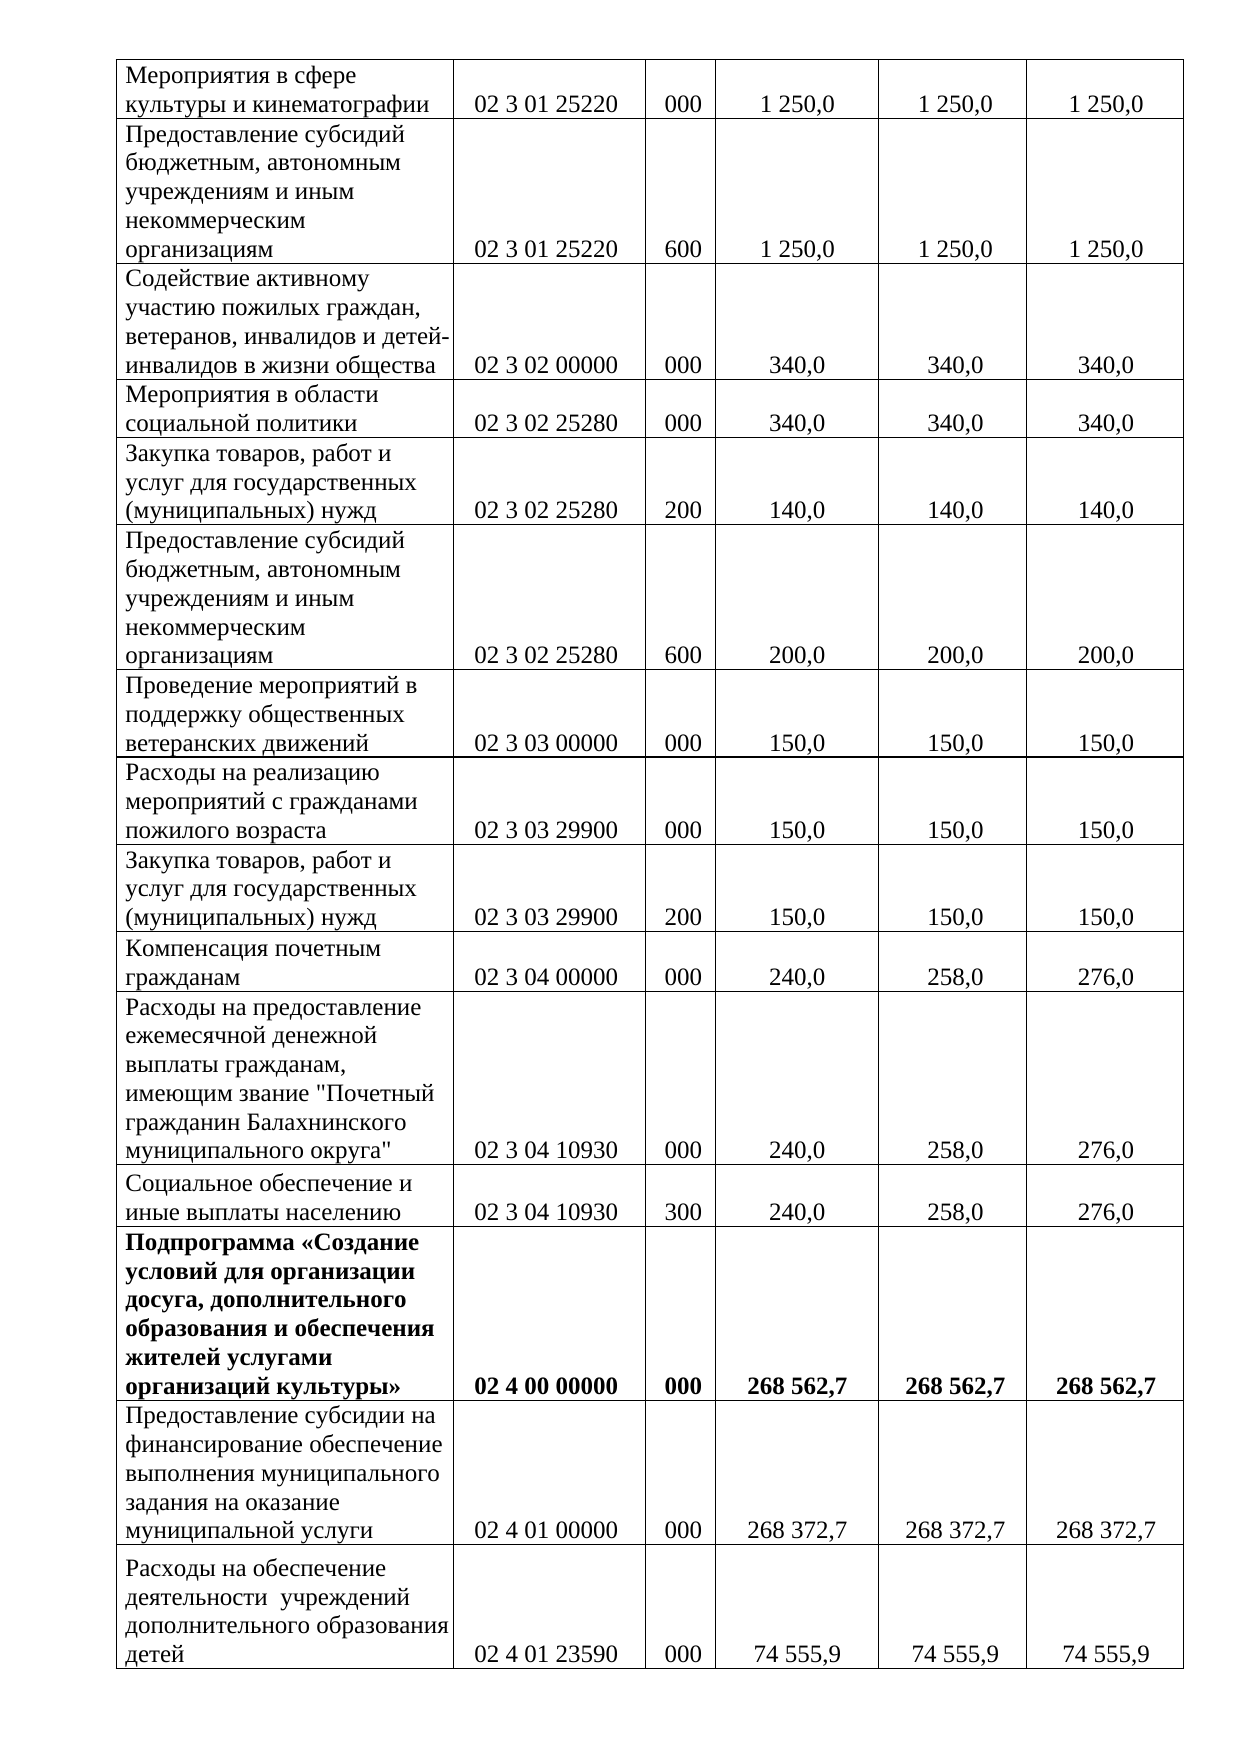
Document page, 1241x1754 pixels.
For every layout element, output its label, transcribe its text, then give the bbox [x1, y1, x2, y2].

table_cell 276,0 [1027, 992, 1183, 1164]
table_cell 340,0 [879, 264, 1026, 378]
table_cell 02 3 01 25220 [454, 119, 645, 262]
table_cell 02 3 03 00000 [454, 670, 645, 756]
table_cell 02 3 04 10930 [454, 992, 645, 1164]
table_cell 200,0 [879, 525, 1026, 669]
table_cell 140,0 [1027, 438, 1183, 524]
table_cell Мероприятия в области социальной политики [117, 380, 453, 437]
table_cell 258,0 [879, 992, 1026, 1164]
table_cell 74 555,9 [879, 1545, 1026, 1668]
table_cell 268 562,7 [1027, 1227, 1183, 1399]
table_cell Закупка товаров, работ и услуг для государственных (муниципальных) нужд [117, 845, 453, 931]
table_cell 276,0 [1027, 932, 1183, 991]
table_cell 240,0 [716, 932, 878, 991]
table_cell 1 250,0 [879, 119, 1026, 262]
table_cell 000 [646, 992, 715, 1164]
table_cell 000 [646, 758, 715, 844]
table_cell 02 3 04 00000 [454, 932, 645, 991]
table_cell Социальное обеспечение и иные выплаты населению [117, 1165, 453, 1226]
table_cell 340,0 [879, 380, 1026, 437]
table_cell 268 562,7 [879, 1227, 1026, 1399]
table_cell 268 372,7 [879, 1401, 1026, 1544]
table_cell 150,0 [1027, 670, 1183, 756]
table_cell Подпрограмма «Создание условий для организации досуга, дополнительного образования и обеспечения жителей услугами организаций культуры» [117, 1227, 453, 1399]
table_cell 02 3 02 25280 [454, 380, 645, 437]
table_cell 600 [646, 525, 715, 669]
table_cell 140,0 [716, 438, 878, 524]
table_cell Расходы на обеспечение деятельности учреждений дополнительного образования детей [117, 1545, 453, 1668]
table_cell 02 4 01 23590 [454, 1545, 645, 1668]
table_cell 200,0 [1027, 525, 1183, 669]
table_cell 276,0 [1027, 1165, 1183, 1226]
table_cell Расходы на реализацию мероприятий с гражданами пожилого возраста [117, 758, 453, 844]
table_cell 258,0 [879, 1165, 1026, 1226]
table_cell 1 250,0 [879, 60, 1026, 118]
table_cell 600 [646, 119, 715, 262]
table_cell 258,0 [879, 932, 1026, 991]
table_cell 340,0 [1027, 380, 1183, 437]
table_cell 74 555,9 [1027, 1545, 1183, 1668]
table_cell 02 4 00 00000 [454, 1227, 645, 1399]
table_cell 150,0 [879, 845, 1026, 931]
table_cell 02 3 02 00000 [454, 264, 645, 378]
table_cell 340,0 [1027, 264, 1183, 378]
table_cell 150,0 [716, 758, 878, 844]
table_cell 000 [646, 380, 715, 437]
table_cell Расходы на предоставление ежемесячной денежной выплаты гражданам, имеющим звание "Почетный гражданин Балахнинского муниципального округа" [117, 992, 453, 1164]
table_cell 000 [646, 670, 715, 756]
table_cell 150,0 [716, 670, 878, 756]
table_cell 340,0 [716, 264, 878, 378]
table_cell 000 [646, 1545, 715, 1668]
table_cell 268 562,7 [716, 1227, 878, 1399]
table_cell 150,0 [879, 670, 1026, 756]
table_cell 02 4 01 00000 [454, 1401, 645, 1544]
table_cell Содействие активному участию пожилых граждан, ветеранов, инвалидов и детей-инвалидов в жизни общества [117, 264, 453, 378]
table_cell 200 [646, 438, 715, 524]
table_cell Мероприятия в сфере культуры и кинематографии [117, 60, 453, 118]
table_cell 140,0 [879, 438, 1026, 524]
table_cell 000 [646, 1227, 715, 1399]
table_cell 240,0 [716, 1165, 878, 1226]
table_cell 000 [646, 60, 715, 118]
table_cell 1 250,0 [1027, 119, 1183, 262]
table_cell 150,0 [1027, 845, 1183, 931]
table_cell 000 [646, 264, 715, 378]
table_cell 02 3 03 29900 [454, 845, 645, 931]
table_cell 150,0 [1027, 758, 1183, 844]
table_cell Компенсация почетным гражданам [117, 932, 453, 991]
table_cell 268 372,7 [716, 1401, 878, 1544]
table_cell 150,0 [879, 758, 1026, 844]
table_cell 02 3 03 29900 [454, 758, 645, 844]
table_cell 200 [646, 845, 715, 931]
table_cell 000 [646, 1401, 715, 1544]
table_cell 300 [646, 1165, 715, 1226]
table_cell 02 3 02 25280 [454, 525, 645, 669]
table_cell 000 [646, 932, 715, 991]
table_cell Предоставление субсидии на финансирование обеспечение выполнения муниципального задания на оказание муниципальной услуги [117, 1401, 453, 1544]
table_cell 340,0 [716, 380, 878, 437]
table_cell 74 555,9 [716, 1545, 878, 1668]
table_cell 240,0 [716, 992, 878, 1164]
table_cell 150,0 [716, 845, 878, 931]
table_cell 1 250,0 [716, 119, 878, 262]
table_cell 02 3 01 25220 [454, 60, 645, 118]
table_cell 02 3 02 25280 [454, 438, 645, 524]
table_cell 02 3 04 10930 [454, 1165, 645, 1226]
table_cell Предоставление субсидий бюджетным, автономным учреждениям и иным некоммерческим организациям [117, 119, 453, 262]
table_cell 1 250,0 [716, 60, 878, 118]
table_cell 1 250,0 [1027, 60, 1183, 118]
table_cell 200,0 [716, 525, 878, 669]
table_cell Предоставление субсидий бюджетным, автономным учреждениям и иным некоммерческим организациям [117, 525, 453, 669]
table_cell Закупка товаров, работ и услуг для государственных (муниципальных) нужд [117, 438, 453, 524]
table_cell 268 372,7 [1027, 1401, 1183, 1544]
table_cell Проведение мероприятий в поддержку общественных ветеранских движений [117, 670, 453, 756]
